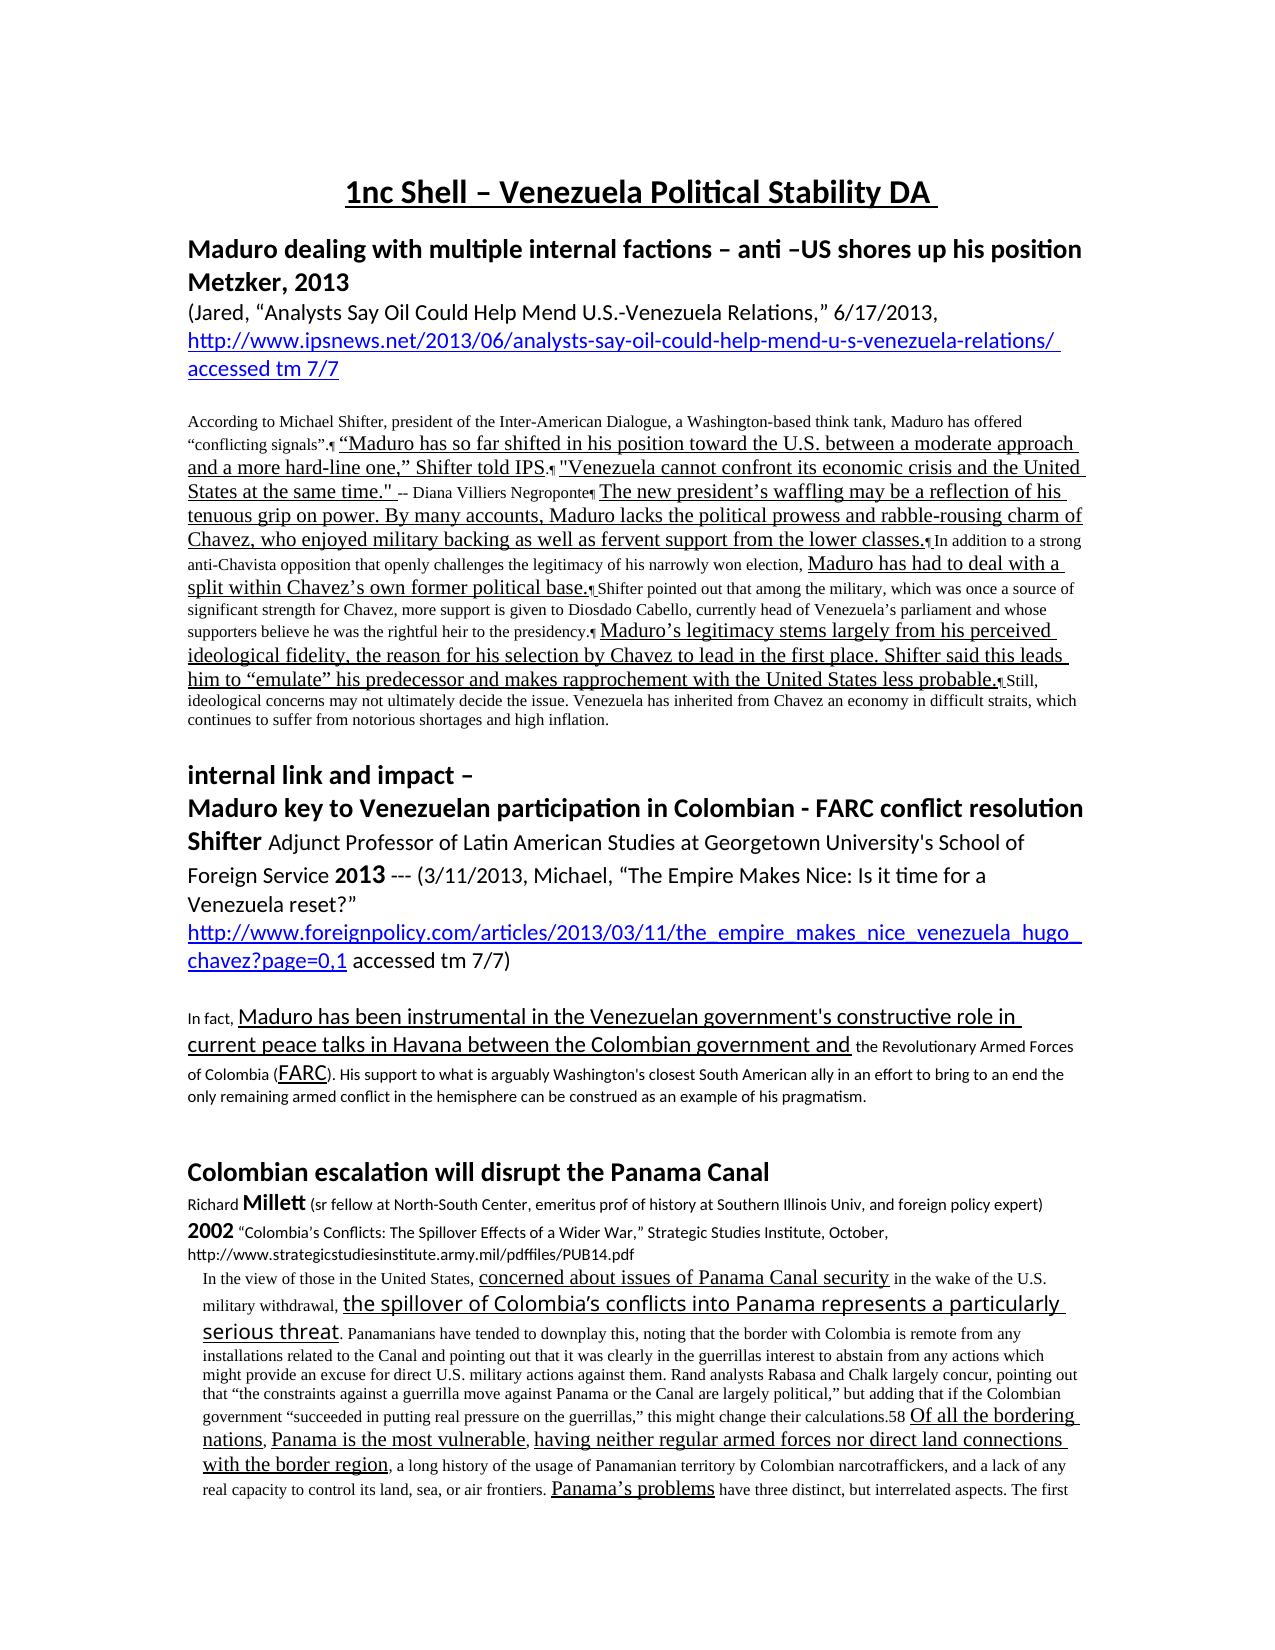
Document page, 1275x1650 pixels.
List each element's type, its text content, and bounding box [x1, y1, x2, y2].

text Shifter Adjunct Professor of Latin American Studies at Georgetown University's School of Foreign Service 2013 --- (3/11/2013, Michael, “The Empire Makes Nice: Is it time for a Venezuela reset?” http://www.foreignpolicy.com/articles/2013/03/11/the_empire_makes_nice_venezuela_hugo_chavez?page=0,1 accessed tm 7/7) [187, 824, 1087, 974]
text Maduro key to Venezuelan participation in Colombian - FARC conflict resolution [187, 791, 1087, 824]
text internal link and impact – [187, 758, 1087, 791]
subtitle 1nc Shell – Venezuela Political Stability DA [187, 171, 1087, 212]
text Metzker, 2013 [187, 265, 1087, 298]
subtitle Maduro dealing with multiple internal factions – anti –US shores up his position [187, 232, 1087, 265]
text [202, 1265, 1087, 1499]
text (Jared, “Analysts Say Oil Could Help Mend U.S.-Venezuela Relations,” 6/17/2013, http://www.ipsnews.net/2013/06/analysts-say-oil-could-help-mend-u-s-venezuela-relations/ accessed tm 7/7 [187, 298, 1087, 382]
text In fact, Maduro has been instrumental in the Venezuelan government's constructive role in current peace talks in Havana between the Colombian government and the Revolutionary Armed Forces of Colombia (FARC). His support to what is arguably Washington's closest South American ally in an effort to bring to an end the only remaining armed conflict in the hemisphere can be construed as an example of his pragmatism. [187, 1002, 1087, 1107]
text Richard Millett (sr fellow at North-South Center, emeritus prof of history at Southern Illinois Univ, and foreign policy expert) 2002 “Colombia’s Conflicts: The Spillover Effects of a Wider War,” Strategic Studies Institute, October, http://www.strategicstudiesinstitute.army.mil/pdffiles/PUB14.pdf [187, 1188, 1087, 1265]
subtitle Colombian escalation will disrupt the Panama Canal [187, 1156, 1087, 1188]
text According to Michael Shifter, president of the Inter-American Dialogue, a Washington-based think tank, Maduro has offered “conflicting signals”.¶ “Maduro has so far shifted in his position toward the U.S. between a moderate approach and a more hard-line one,” Shifter told IPS.¶ "Venezuela cannot confront its economic crisis and the United States at the same time." -- Diana Villiers Negroponte¶ The new president’s waffling may be a reflection of his tenuous grip on power. By many accounts, Maduro lacks the political prowess and rabble-rousing charm of Chavez, who enjoyed military backing as well as fervent support from the lower classes.¶ In addition to a strong anti-Chavista opposition that openly challenges the legitimacy of his narrowly won election, Maduro has had to deal with a split within Chavez’s own former political base.¶ Shifter pointed out that among the military, which was once a source of significant strength for Chavez, more support is given to Diosdado Cabello, currently head of Venezuela’s parliament and whose supporters believe he was the rightful heir to the presidency.¶ Maduro’s legitimacy stems largely from his perceived ideological fidelity, the reason for his selection by Chavez to lead in the first place. Shifter said this leads him to “emulate” his predecessor and makes rapprochement with the United States less probable.¶ Still, ideological concerns may not ultimately decide the issue. Venezuela has inherited from Chavez an economy in difficult straits, which continues to suffer from notorious shortages and high inflation. [187, 412, 1087, 729]
